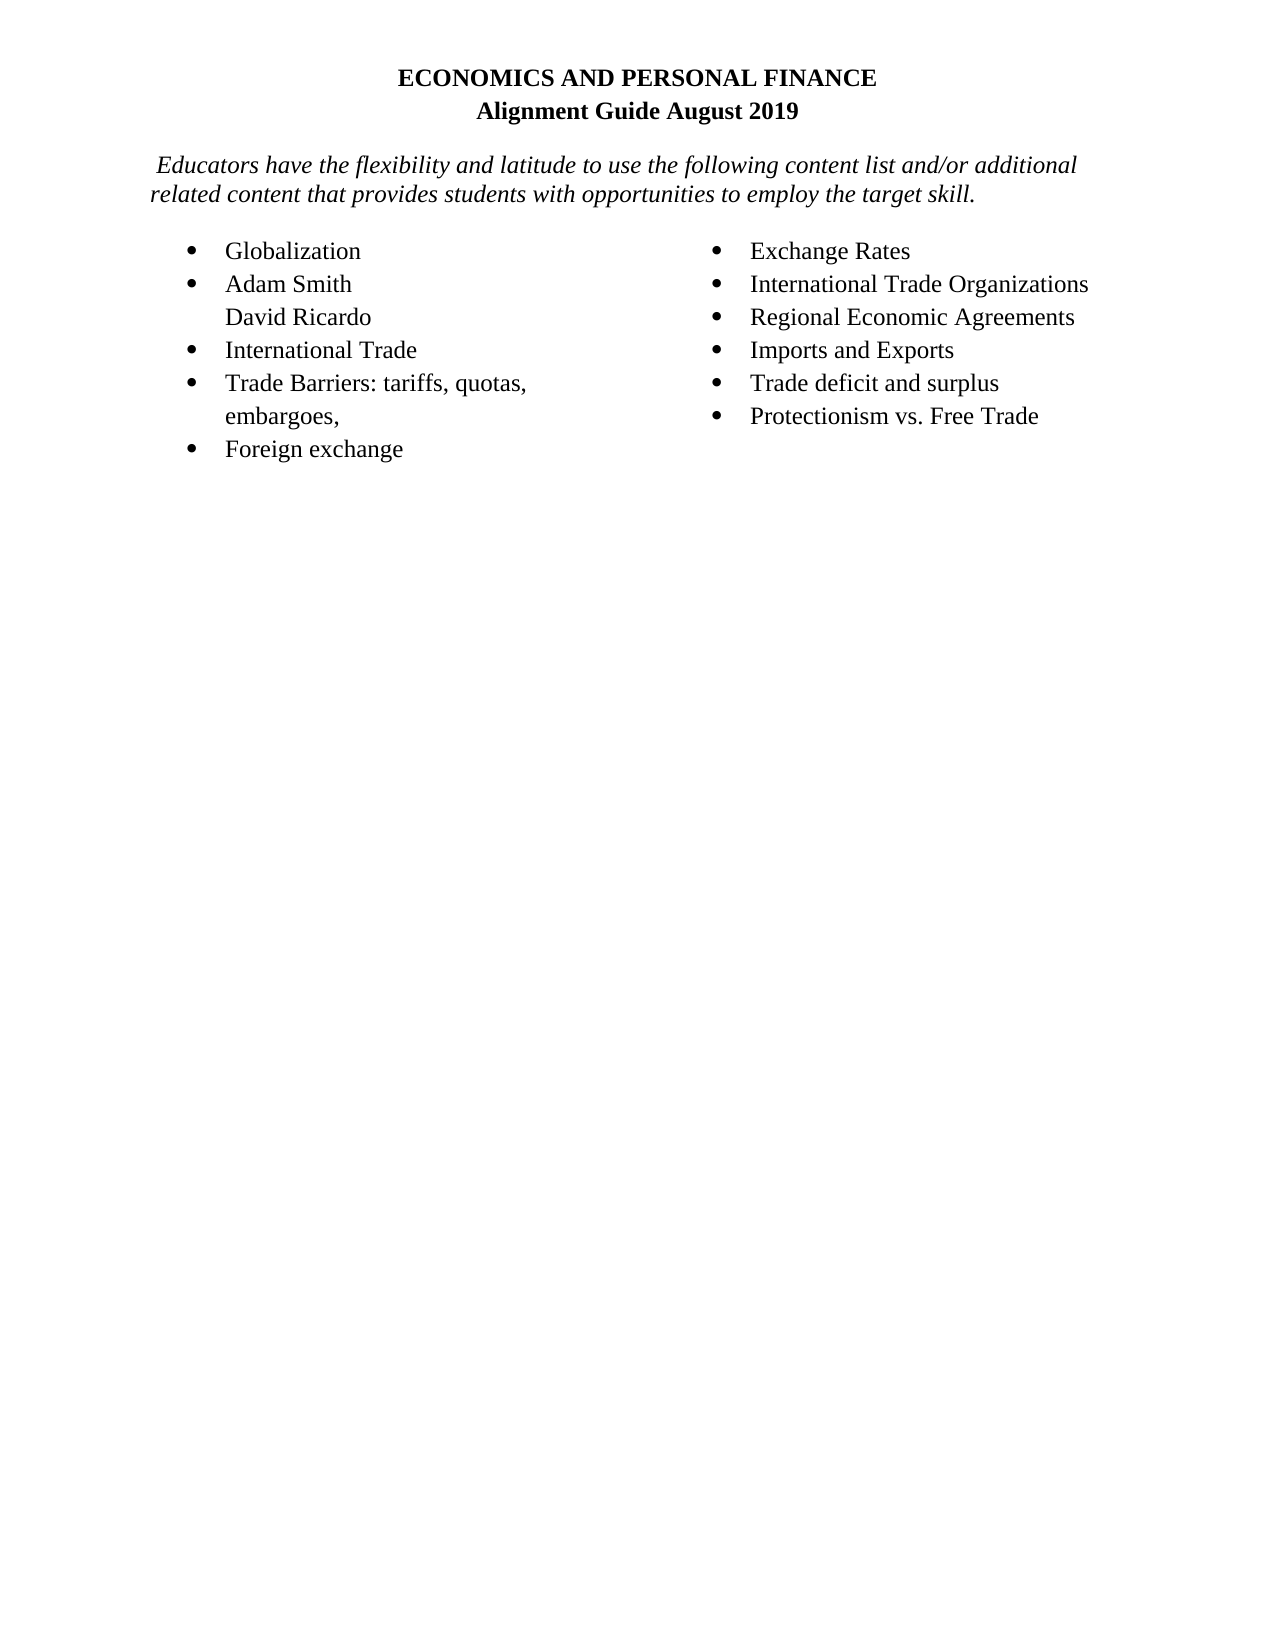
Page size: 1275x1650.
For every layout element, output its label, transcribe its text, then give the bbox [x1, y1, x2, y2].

list Imports and Exports [712, 335, 1125, 364]
list Globalization [187, 236, 600, 265]
list Adam Smith David Ricardo [187, 269, 600, 331]
list Regional Economic Agreements [712, 302, 1125, 331]
list Exchange Rates [712, 236, 1125, 265]
list International Trade [187, 335, 600, 364]
list International Trade Organizations [712, 269, 1125, 298]
list Protectionism vs. Free Trade [712, 401, 1125, 430]
list Trade deficit and surplus [712, 368, 1125, 397]
list Foreign exchange [187, 434, 600, 463]
list Trade Barriers: tariffs, quotas, embargoes, [187, 368, 600, 430]
text Educators have the flexibility and latitude to use the following content list and/or additional related content that provides students with opportunities to employ the target skill. [150, 150, 1125, 207]
